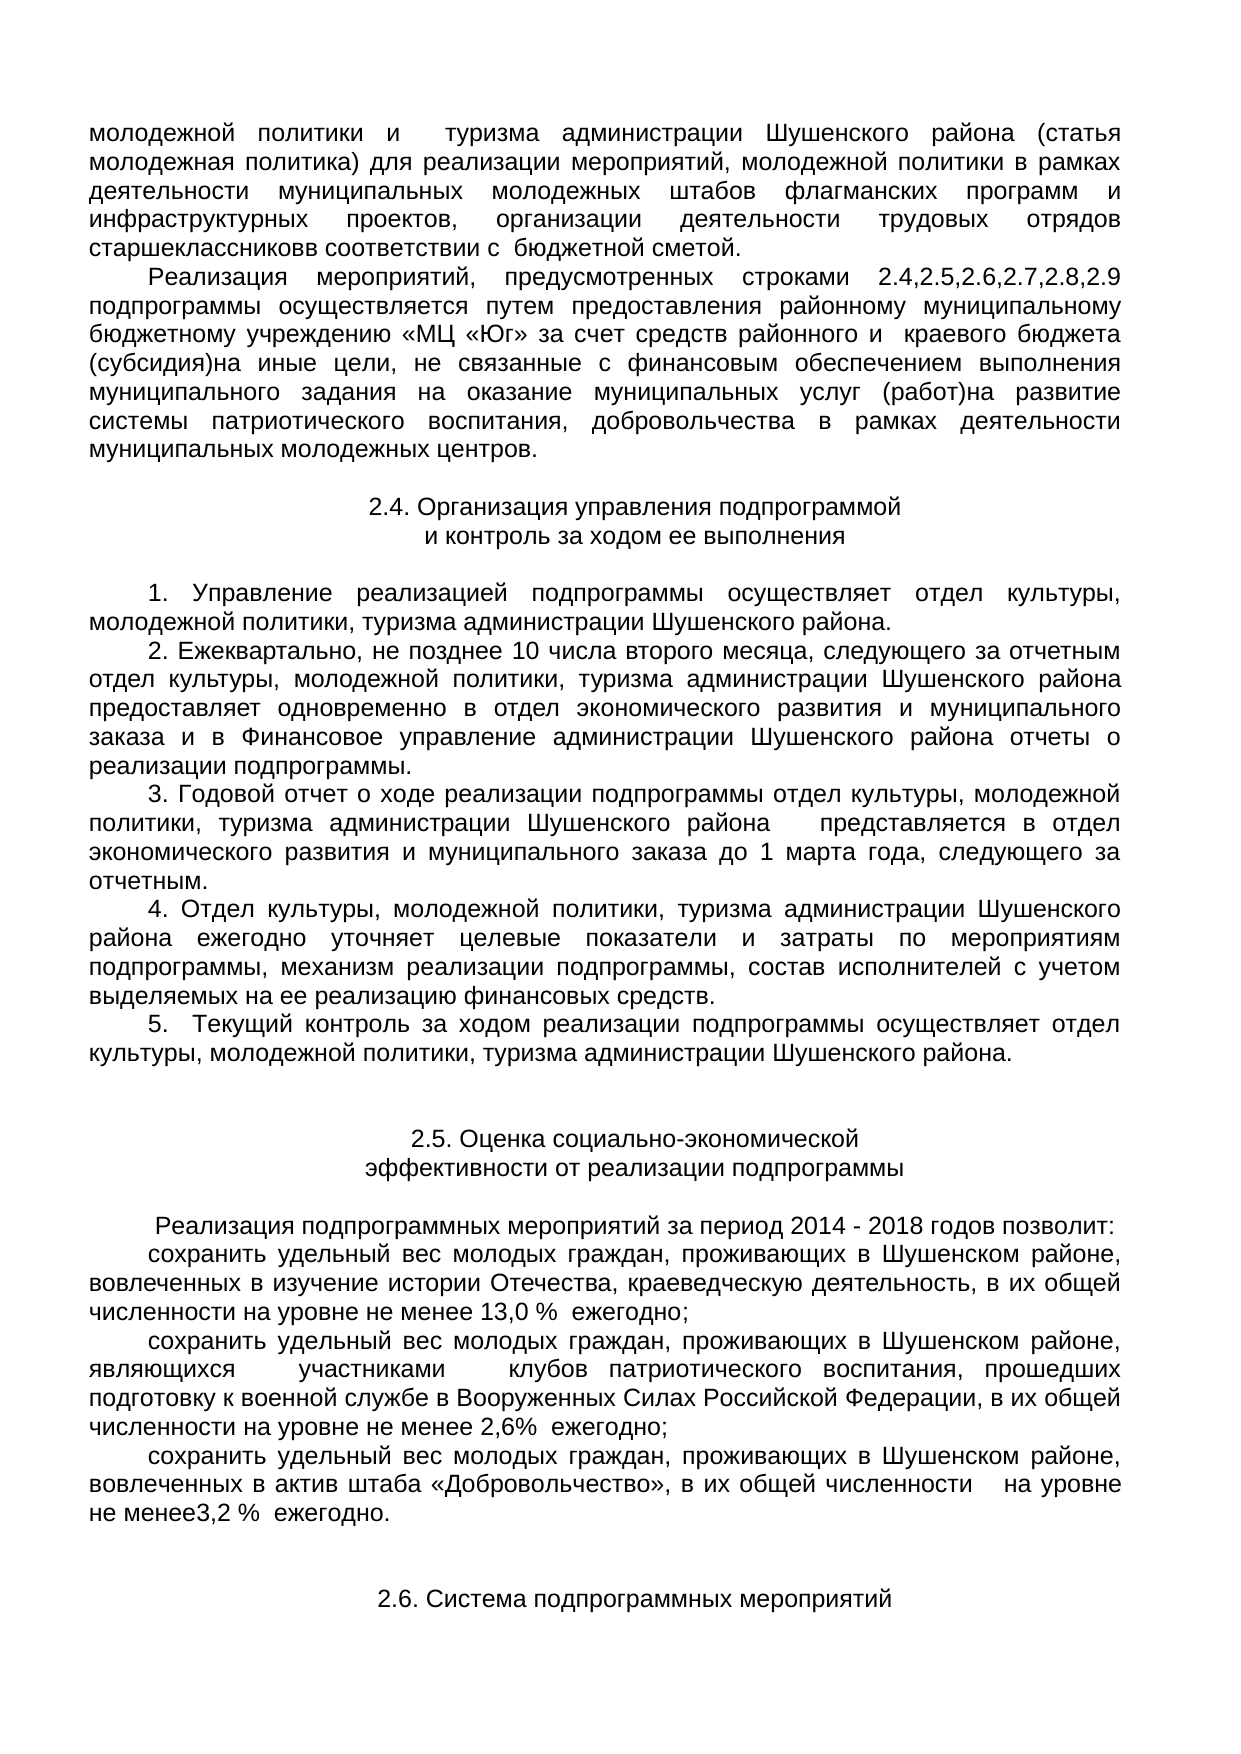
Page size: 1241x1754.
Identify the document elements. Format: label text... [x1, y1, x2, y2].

text Реализация мероприятий, предусмотренных строками 2.4,2.5,2.6,2.7,2.8,2.9 подпрограммы осуществляется путем предоставления районному муниципальному бюджетному учреждению «МЦ «Юг» за счет средств районного и краевого бюджета (субсидия)на иные цели, не связанные с финансовым обеспечением выполнения муниципального задания на оказание муниципальных услуг (работ)на развитие системы патриотического воспитания, добровольчества в рамках деятельности муниципальных молодежных центров. [89, 262, 1122, 463]
text 2. Ежеквартально, не позднее 10 числа второго месяца, следующего за отчетным отдел культуры, молодежной политики, туризма администрации Шушенского района предоставляет одновременно в отдел экономического развития и муниципального заказа и в Финансовое управление администрации Шушенского района отчеты о реализации подпрограммы. [89, 636, 1122, 779]
text Реализация подпрограммных мероприятий за период 2014 - 2018 годов позволит: [89, 1211, 1122, 1239]
text сохранить удельный вес молодых граждан, проживающих в Шушенском районе, вовлеченных в изучение истории Отечества, краеведческую деятельность, в их общей численности на уровне не менее 13,0 % ежегодно; [89, 1239, 1122, 1326]
text 1. Управление реализацией подпрограммы осуществляет отдел культуры, молодежной политики, туризма администрации Шушенского района. [89, 578, 1122, 636]
text 5. Текущий контроль за ходом реализации подпрограммы осуществляет отдел культуры, молодежной политики, туризма администрации Шушенского района. [89, 1009, 1122, 1067]
text сохранить удельный вес молодых граждан, проживающих в Шушенском районе, вовлеченных в актив штаба «Добровольчество», в их общей численности на уровне не менее3,2 % ежегодно. [89, 1441, 1122, 1527]
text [89, 118, 1122, 262]
text и контроль за ходом ее выполнения [89, 521, 1122, 549]
text 4. Отдел культуры, молодежной политики, туризма администрации Шушенского района ежегодно уточняет целевые показатели и затраты по мероприятиям подпрограммы, механизм реализации подпрограммы, состав исполнителей с учетом выделяемых на ее реализацию финансовых средств. [89, 894, 1122, 1009]
text сохранить удельный вес молодых граждан, проживающих в Шушенском районе, являющихся участниками клубов патриотического воспитания, прошедших подготовку к военной службе в Вооруженных Силах Российской Федерации, в их общей численности на уровне не менее 2,6% ежегодно; [89, 1326, 1122, 1441]
text 3. Годовой отчет о ходе реализации подпрограммы отдел культуры, молодежной политики, туризма администрации Шушенского района представляется в отдел экономического развития и муниципального заказа до 1 марта года, следующего за отчетным. [89, 779, 1122, 894]
text эффективности от реализации подпрограммы [89, 1153, 1122, 1182]
text 2.5. Оценка социально-экономической [89, 1124, 1122, 1153]
text 2.4. Организация управления подпрограммой [89, 492, 1122, 521]
text 2.6. Система подпрограммных мероприятий [89, 1584, 1122, 1613]
